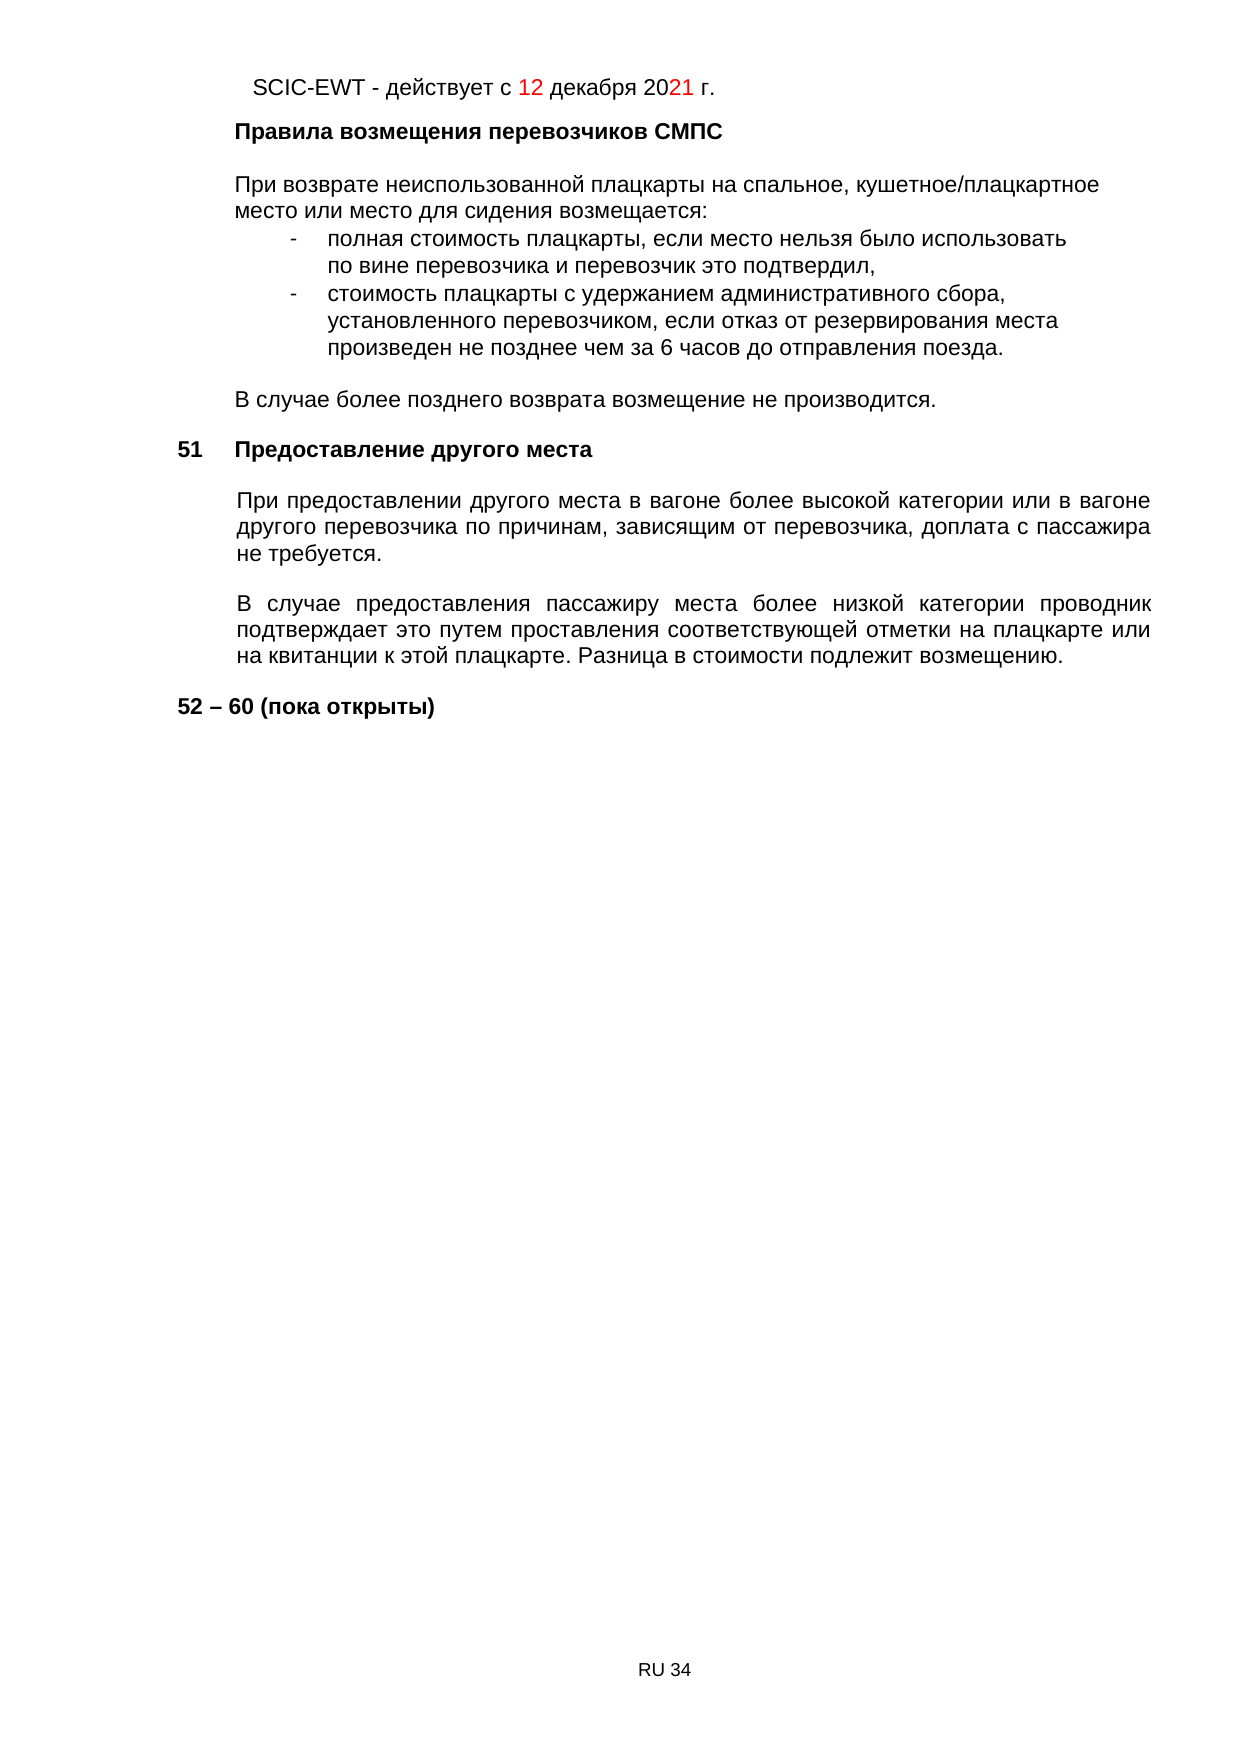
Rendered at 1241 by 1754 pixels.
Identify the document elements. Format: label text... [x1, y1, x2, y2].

list – 60 (пока открыты) [177, 693, 1152, 719]
text В случае предоставления пассажиру места более низкой категории проводник подтверждает это путем проставления соответствующей отметки на плацкарте или на квитанции к этой плацкарте. Разница в стоимости подлежит возмещению. [236, 590, 1152, 669]
list Предоставление другого места [177, 436, 1152, 463]
text Правила возмещения перевозчиков СМПС [234, 118, 1152, 144]
list стоимость плацкарты с удержанием административного сбора, установленного перевозчиком, если отказ от резервирования места произведен не позднее чем за 6 часов до отправления поезда. [290, 279, 1133, 360]
list полная стоимость плацкарты, если место нельзя было использовать по вине перевозчика и перевозчик это подтвердил, [290, 225, 1093, 278]
text При возврате неиспользованной плацкарты на спальное, кушетное/плацкартное место или место для сидения возмещается: [234, 172, 1127, 223]
text В случае более позднего возврата возмещение не производится. [234, 386, 1152, 412]
text При предоставлении другого места в вагоне более высокой категории или в вагоне другого перевозчика по причинам, зависящим от перевозчика, доплата с пассажира не требуется. [236, 487, 1152, 566]
